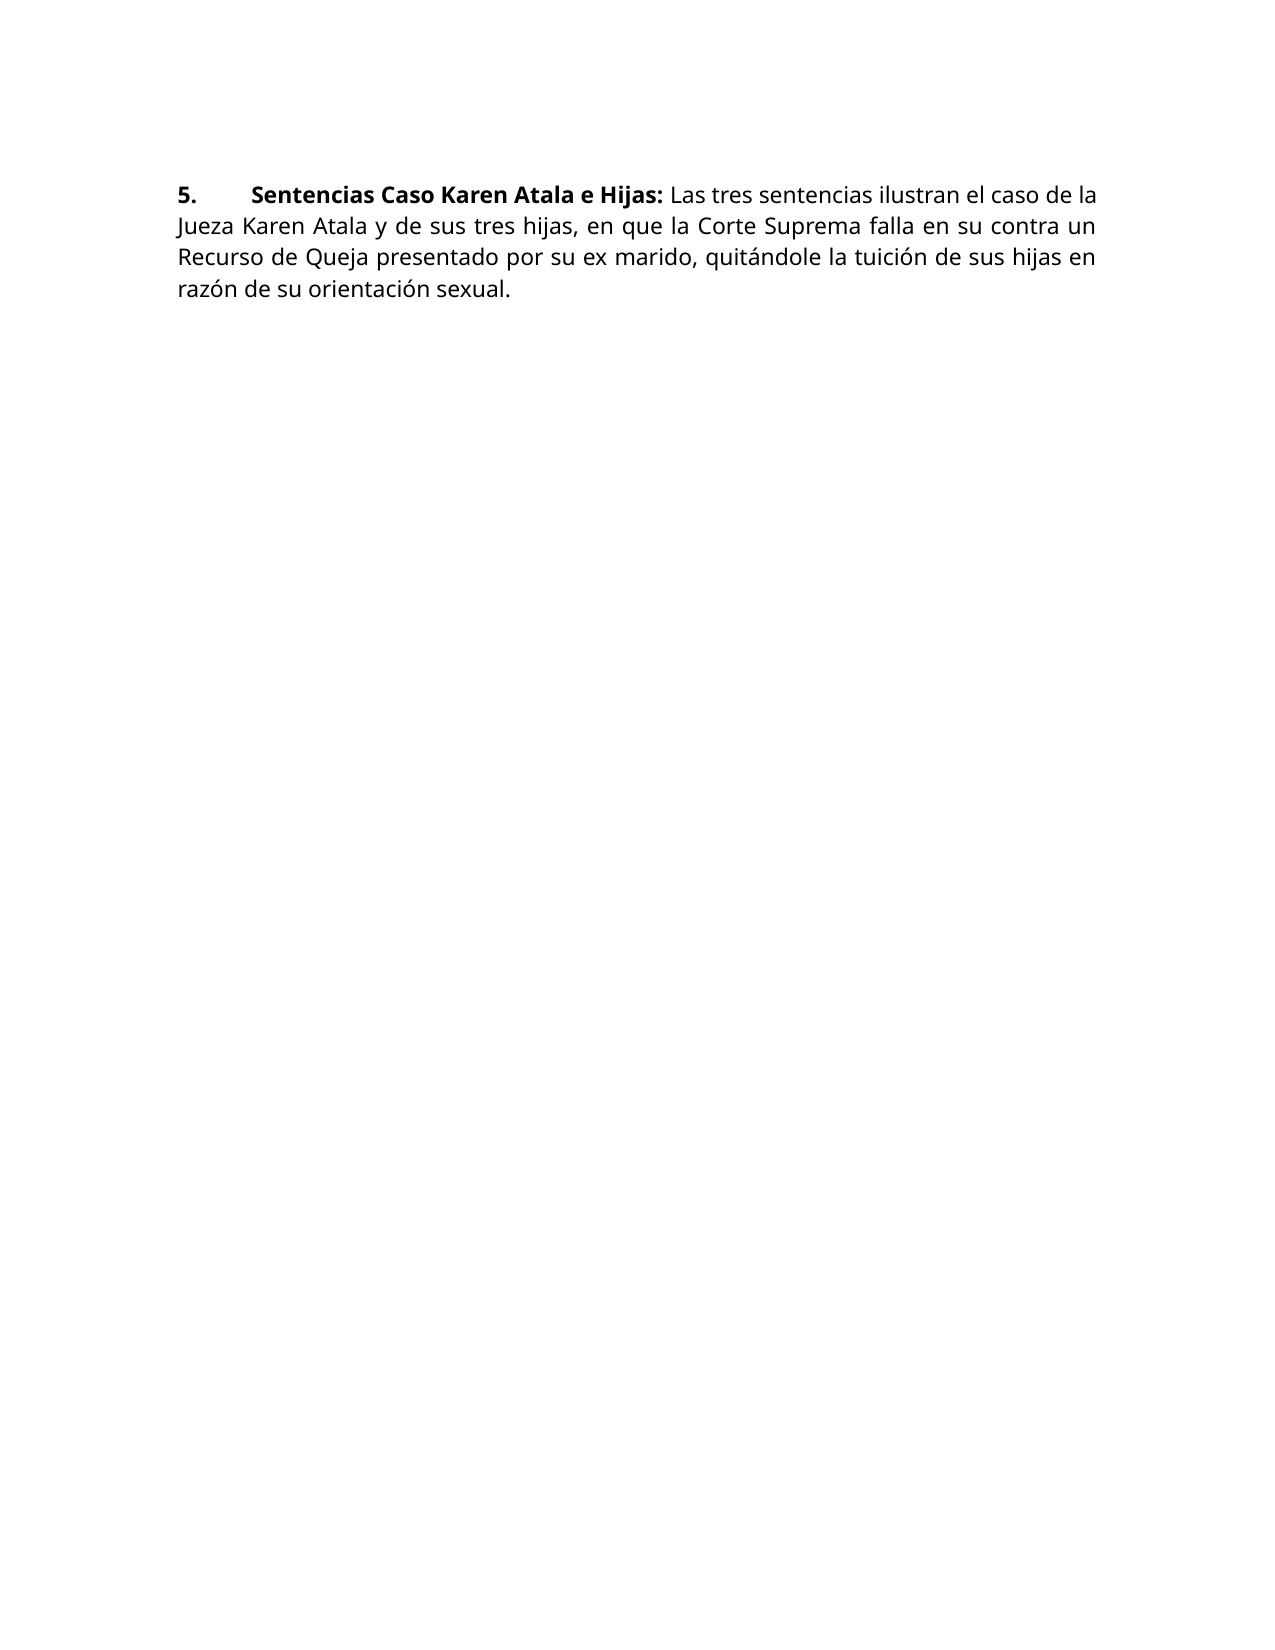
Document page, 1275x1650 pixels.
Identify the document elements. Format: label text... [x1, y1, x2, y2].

text 5. Sentencias Caso Karen Atala e Hijas: Las tres sentencias ilustran el caso de la Jueza Karen Atala y de sus tres hijas, en que la Corte Suprema falla en su contra un Recurso de Queja presentado por su ex marido, quitándole la tuición de sus hijas en razón de su orientación sexual. [177, 179, 1098, 304]
